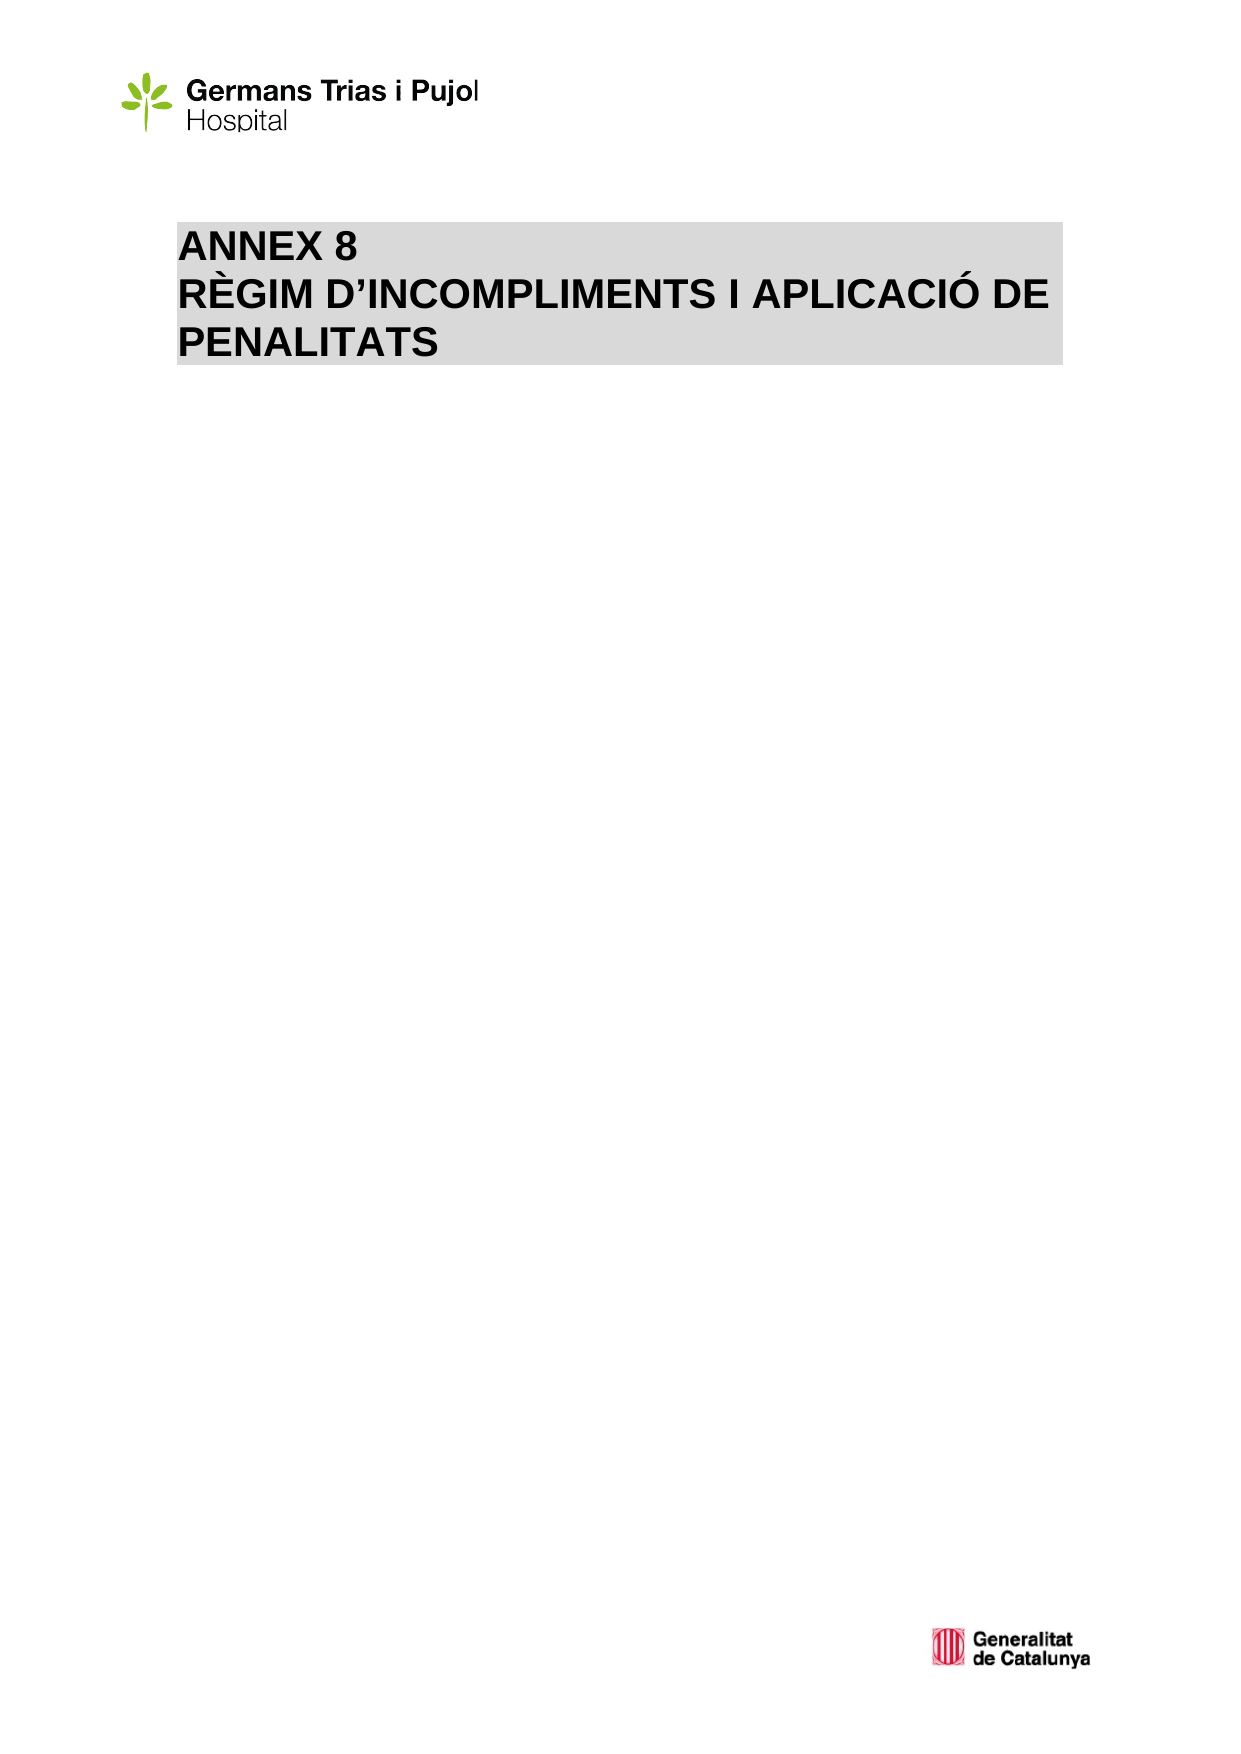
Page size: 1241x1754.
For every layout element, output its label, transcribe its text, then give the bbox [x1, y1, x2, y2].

picture [893, 1621, 1129, 1674]
text RÈGIM D’INCOMPLIMENTS I APLICACIÓ DE PENALITATS [177, 269, 1063, 365]
picture [121, 72, 477, 132]
text ANNEX 8 [177, 222, 1063, 269]
